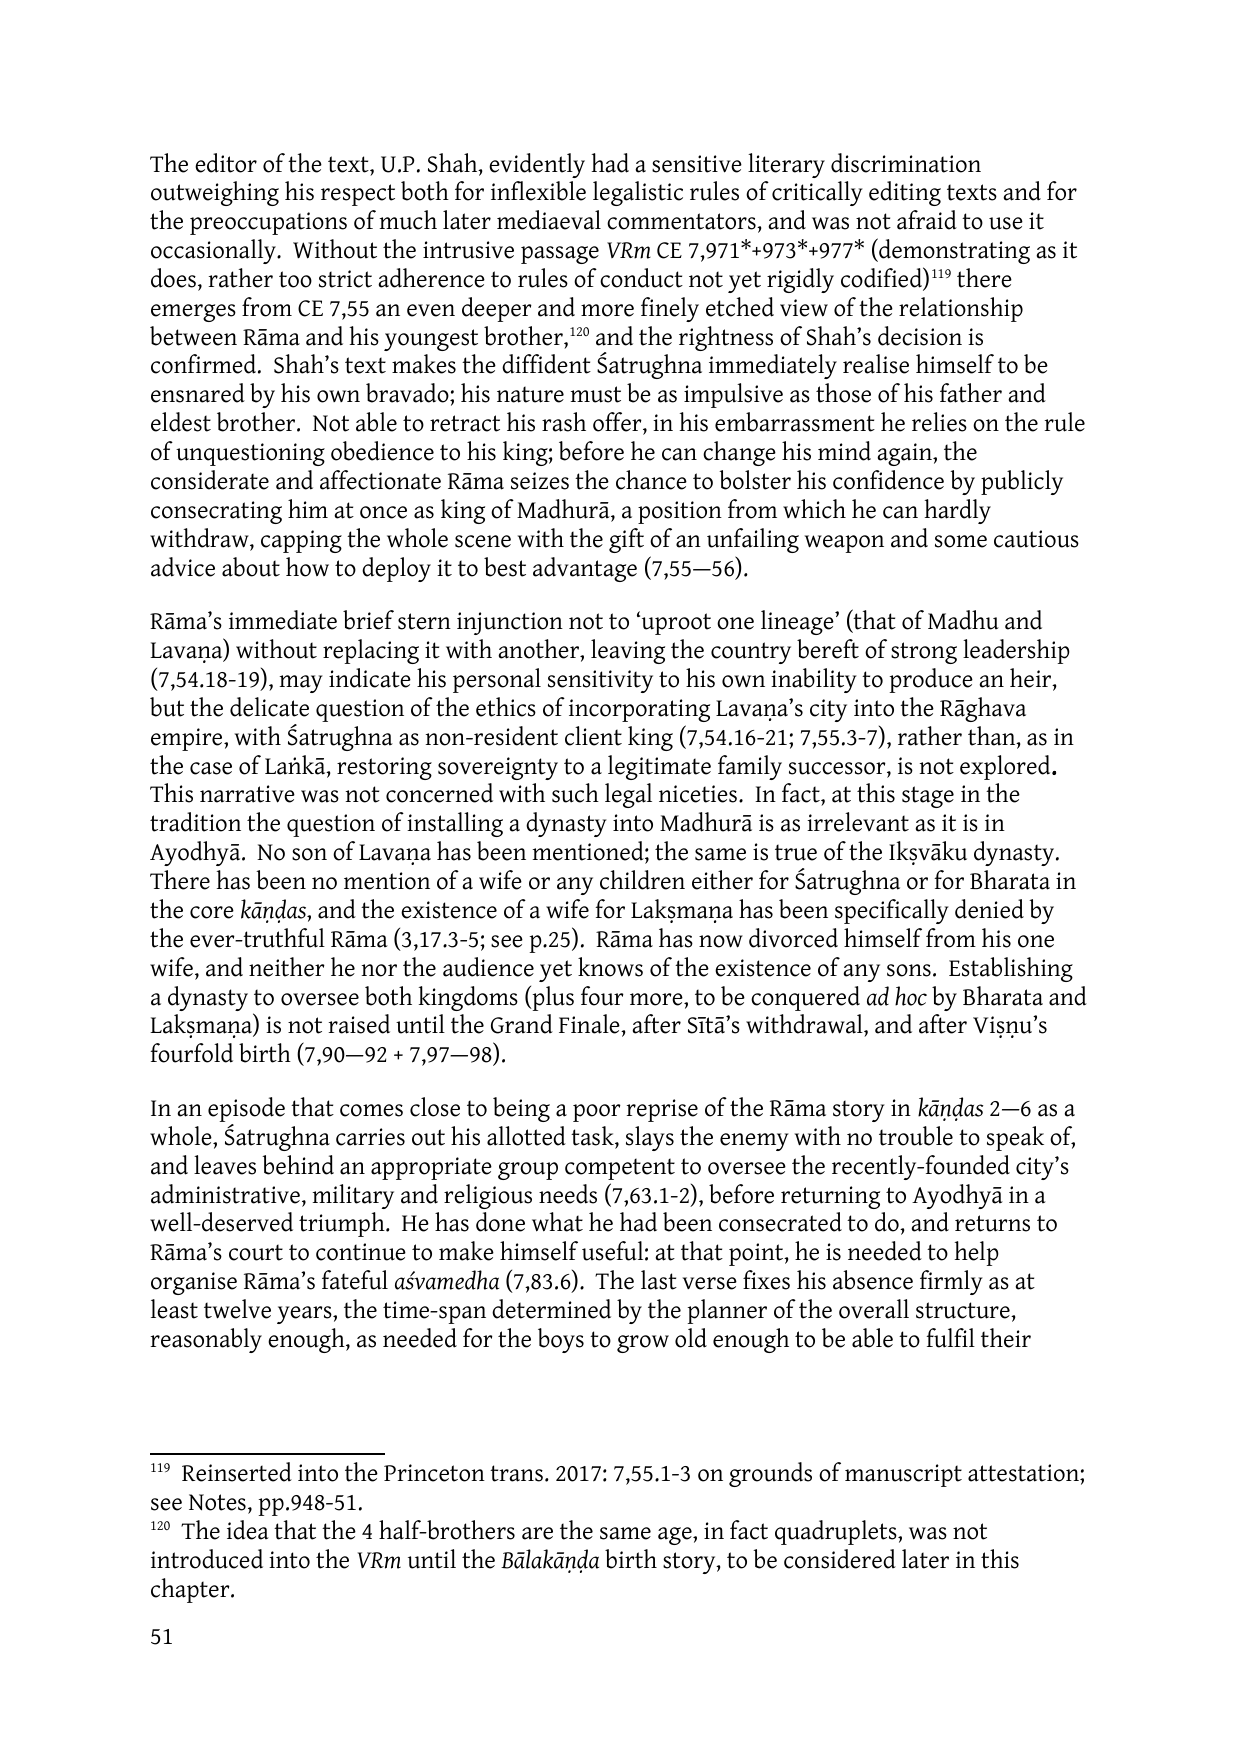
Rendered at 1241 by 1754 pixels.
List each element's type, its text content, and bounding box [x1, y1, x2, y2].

text Rāma’s immediate brief stern injunction not to ‘uproot one lineage’ (that of Madhu and Lavaṇa) without replacing it with another, leaving the country bereft of strong leadership (7,54.18-19), may indicate his personal sensitivity to his own inability to produce an heir, but the delicate question of the ethics of incorporating Lavaṇa’s city into the Rāghava empire, with Śatrughna as non-resident client king (7,54.16-21; 7,55.3-7), rather than, as in the case of Laṅkā, restoring sovereignty to a legitimate family successor, is not explored. This narrative was not concerned with such legal niceties. In fact, at this stage in the tradition the question of installing a dynasty into Madhurā is as irrelevant as it is in Ayodhyā. No son of Lavaṇa has been mentioned; the same is true of the Ikṣvāku dynasty. There has been no mention of a wife or any children either for Śatrughna or for Bharata in the core kāṇḍas, and the existence of a wife for Lakṣmaṇa has been specifically denied by the ever-truthful Rāma (3,17.3-5; see p.25). Rāma has now divorced himself from his one wife, and neither he nor the audience yet knows of the existence of any sons. Establishing a dynasty to oversee both kingdoms (plus four more, to be conquered ad hoc by Bharata and Lakṣmaṇa) is not raised until the Grand Finale, after Sītā’s withdrawal, and after Viṣṇu’s fourfold birth (7,90—92 + 7,97—98). [150, 608, 1088, 1069]
text The editor of the text, U.P. Shah, evidently had a sensitive literary discrimination outweighing his respect both for inflexible legalistic rules of critically editing texts and for the preoccupations of much later mediaeval commentators, and was not afraid to use it occasionally. Without the intrusive passage VRm CE 7,971*+973*+977* (demonstrating as it does, rather too strict adherence to rules of conduct not yet rigidly codified) there emerges from CE 7,55 an even deeper and more finely etched view of the relationship between Rāma and his youngest brother, and the rightness of Shah’s decision is confirmed. Shah’s text makes the diffident Śatrughna immediately realise himself to be ensnared by his own bravado; his nature must be as impulsive as those of his father and eldest brother. Not able to retract his rash offer, in his embarrassment he relies on the rule of unquestioning obedience to his king; before he can change his mind again, the considerate and affectionate Rāma seizes the chance to bolster his confidence by publicly consecrating him at once as king of Madhurā, a position from which he can hardly withdraw, capping the whole scene with the gift of an unfailing weapon and some cautious advice about how to deploy it to best advantage (7,55—56). [150, 150, 1088, 583]
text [150, 1094, 1088, 1354]
